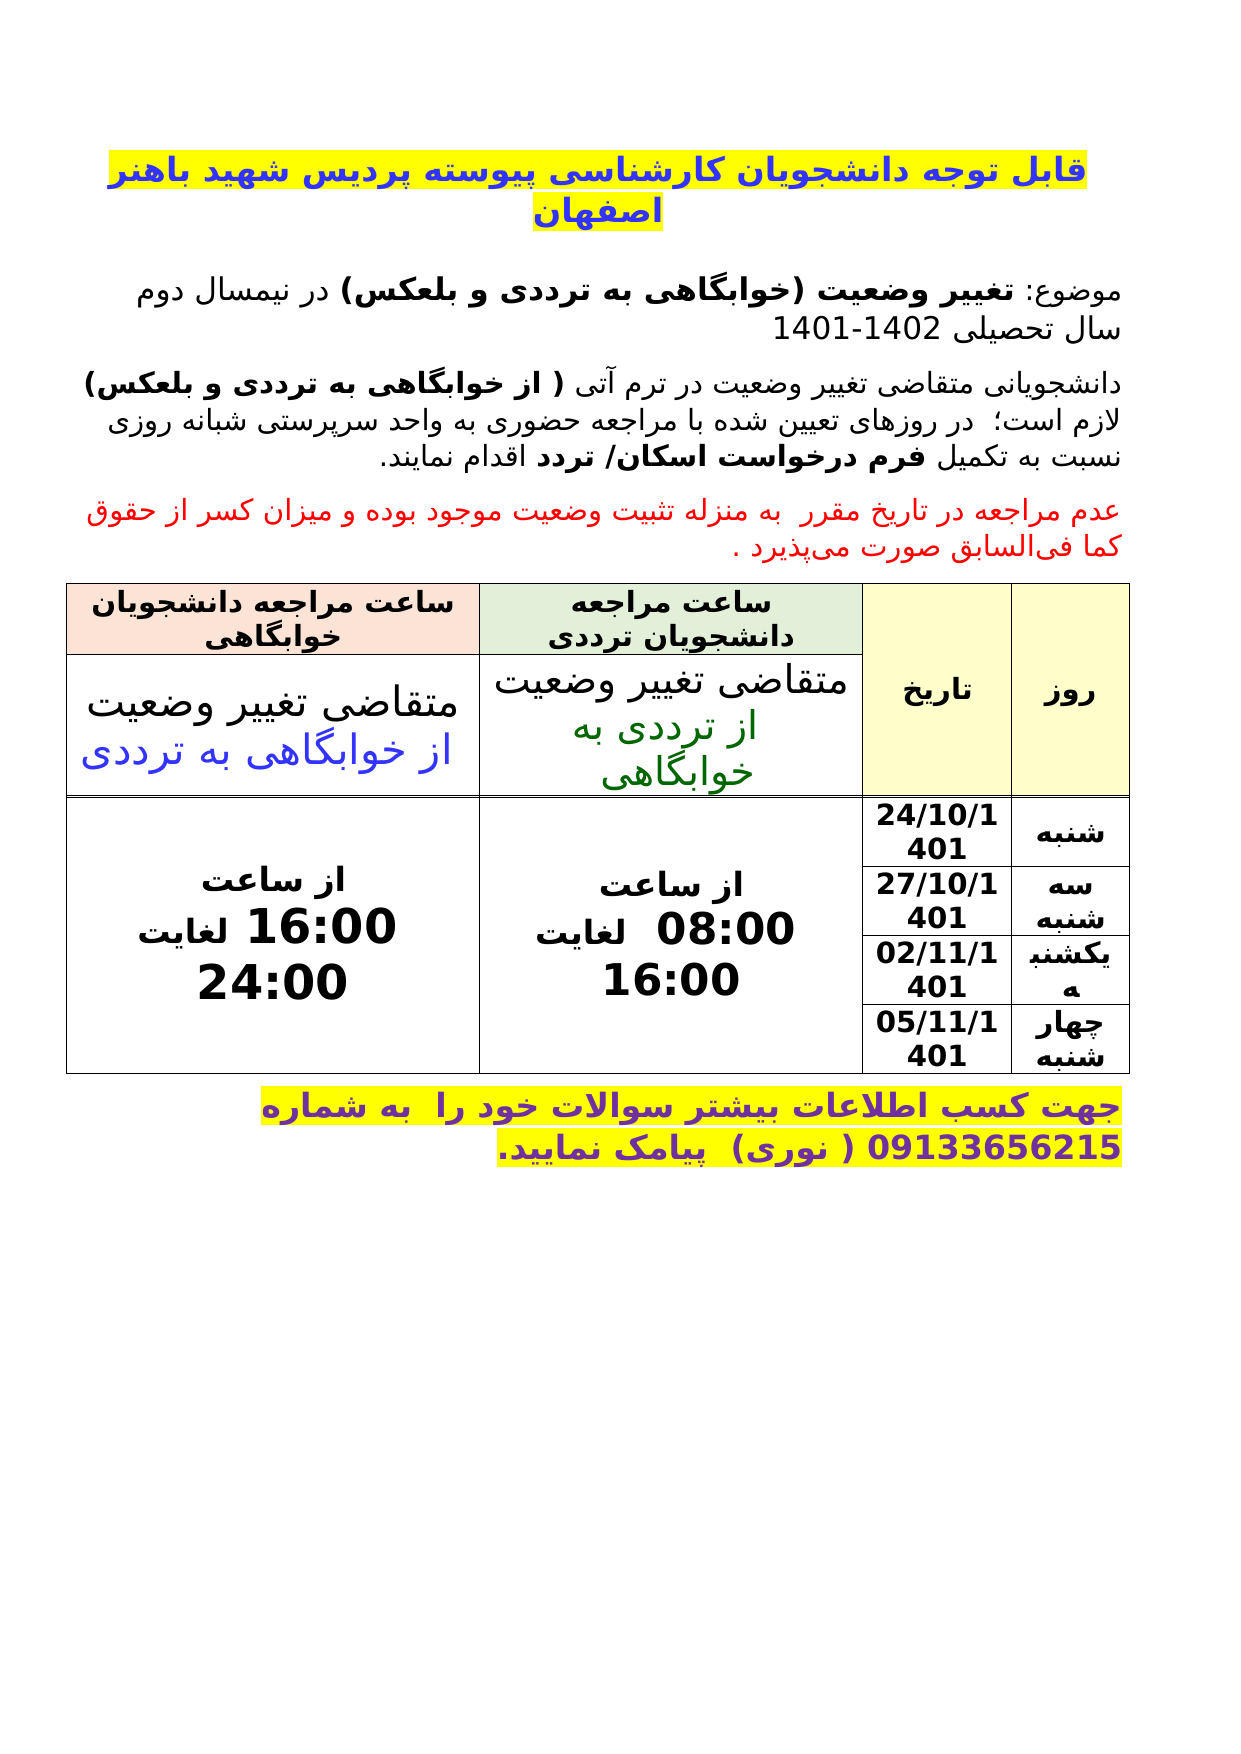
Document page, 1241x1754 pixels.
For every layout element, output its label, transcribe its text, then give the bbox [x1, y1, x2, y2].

text جهت کسب اطلاعات بیشتر سوالات خود را به شماره 09133656215 ( نوری) پیامک نمایید. [74, 1086, 1122, 1167]
table_cell شنبه [1012, 798, 1129, 866]
text قابل توجه دانشجویان کارشناسی پیوسته پردیس شهید باهنر اصفهان [74, 150, 1122, 231]
text عدم مراجعه در تاریخ مقرر به منزله تثبیت وضعیت موجود بوده و میزان کسر از حقوق کما فی‌السابق صورت می‌پذیرد . [74, 493, 1122, 563]
table_header تاریخ [863, 584, 1011, 795]
table_cell از ساعت 16:00 لغایت 24:00 [67, 798, 479, 1073]
text موضوع: تغییر وضعیت (خوابگاهی به ترددی و بلعکس) در نیمسال دوم سال تحصیلی 1402-1401 [74, 271, 1122, 347]
table_header ساعت مراجعه دانشجویان خوابگاهی [67, 584, 479, 654]
table_cell یکشنبه [1012, 936, 1129, 1004]
table_header روز [1012, 584, 1129, 795]
table_cell 02/11/1401 [863, 936, 1011, 1004]
table_cell چهارشنبه [1012, 1005, 1129, 1073]
table_cell 27/10/1401 [863, 867, 1011, 935]
table_cell 05/11/1401 [863, 1005, 1011, 1073]
table_cell از ساعت 08:00 لغایت 16:00 [480, 798, 862, 1073]
table_cell سه شنبه [1012, 867, 1129, 935]
table_cell متقاضی تغییر وضعیت از خوابگاهی به ترددی [67, 655, 479, 795]
table_cell 24/10/1401 [863, 798, 1011, 866]
table_cell متقاضی تغییر وضعیت از ترددی به خوابگاهی [480, 655, 862, 795]
table_header ساعت مراجعه دانشجویان ترددی [480, 584, 862, 654]
text دانشجویانی متقاضی تغییر وضعیت در ترم آتی ( از خوابگاهی به ترددی و بلعکس) لازم است؛ در روزهای تعیین شده با مراجعه حضوری به واحد سرپرستی شبانه روزی نسبت به تکمیل فرم درخواست اسکان/ تردد اقدام نمایند. [74, 366, 1122, 473]
